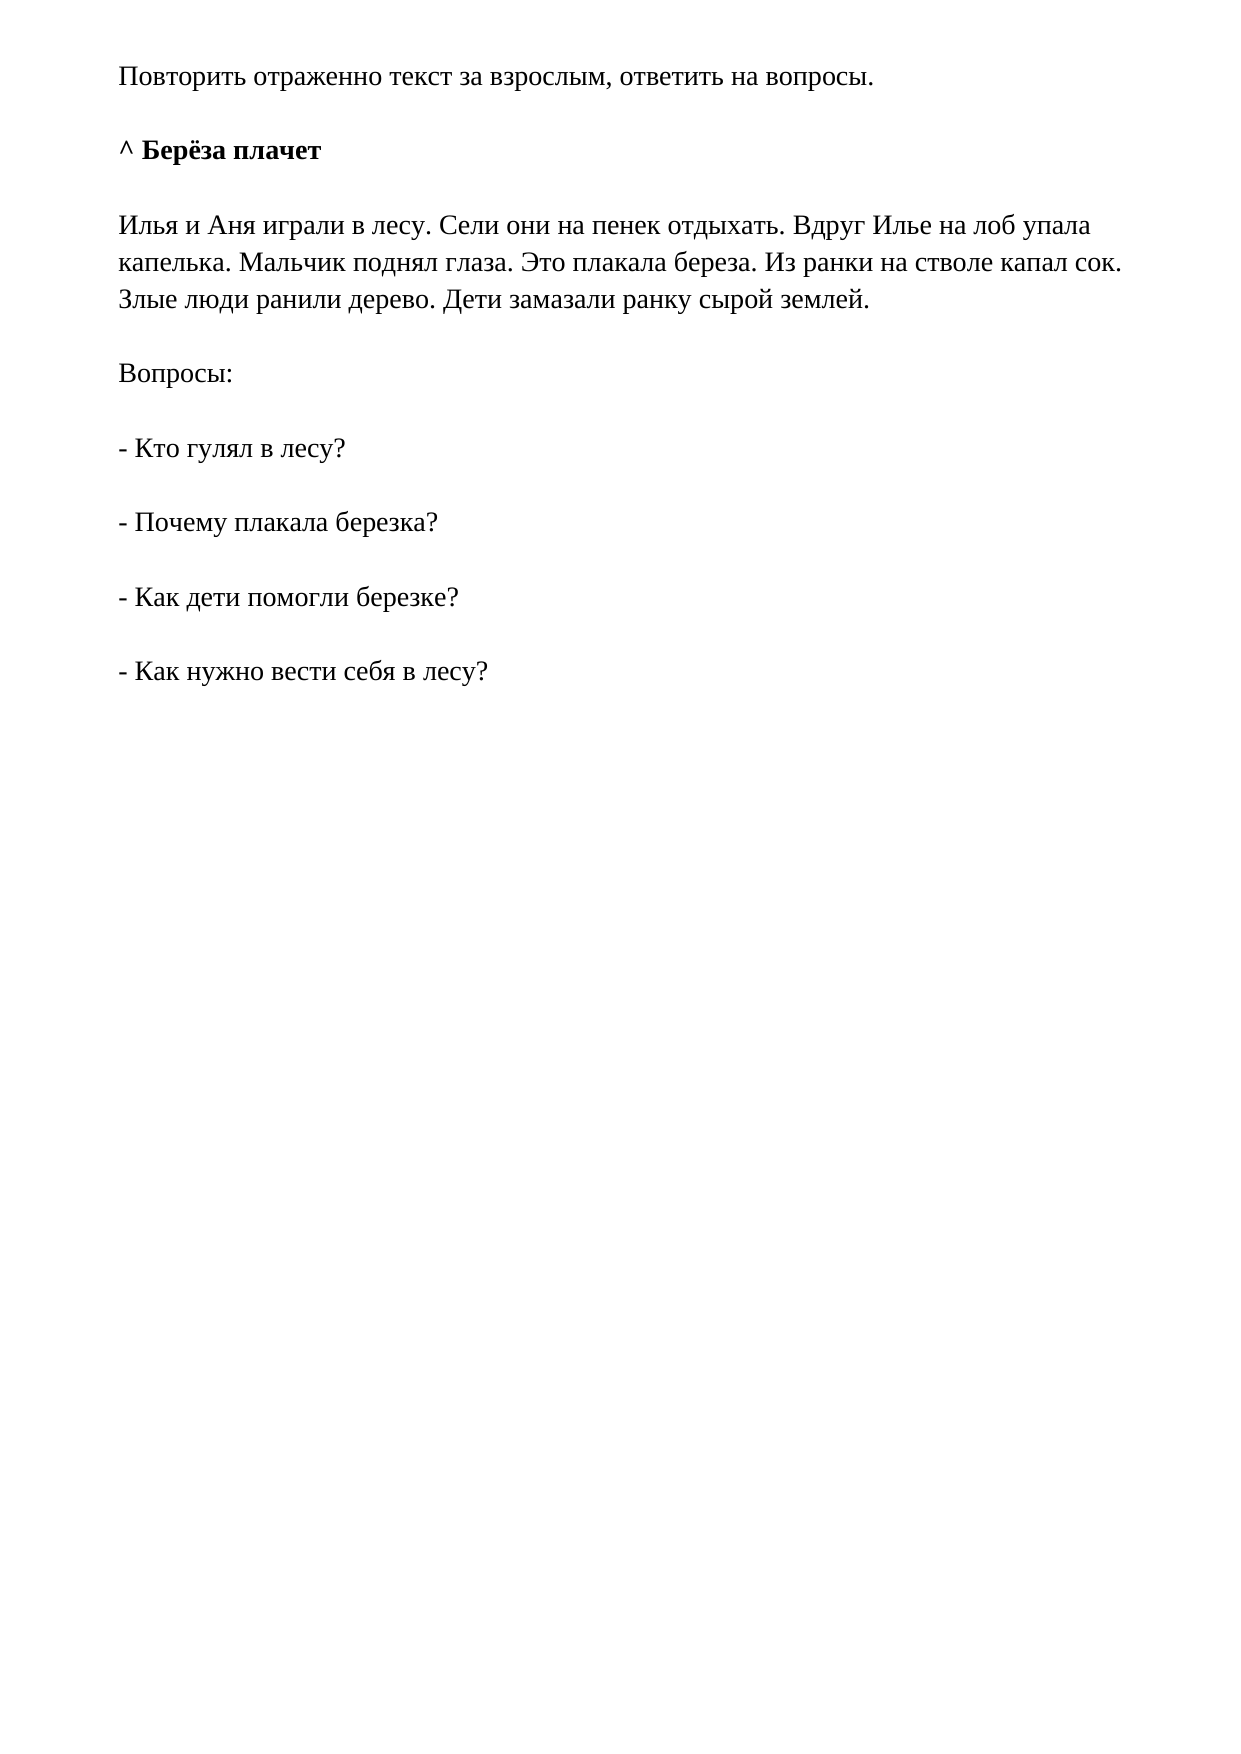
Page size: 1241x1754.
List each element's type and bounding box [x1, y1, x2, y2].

text [118, 59, 1152, 686]
